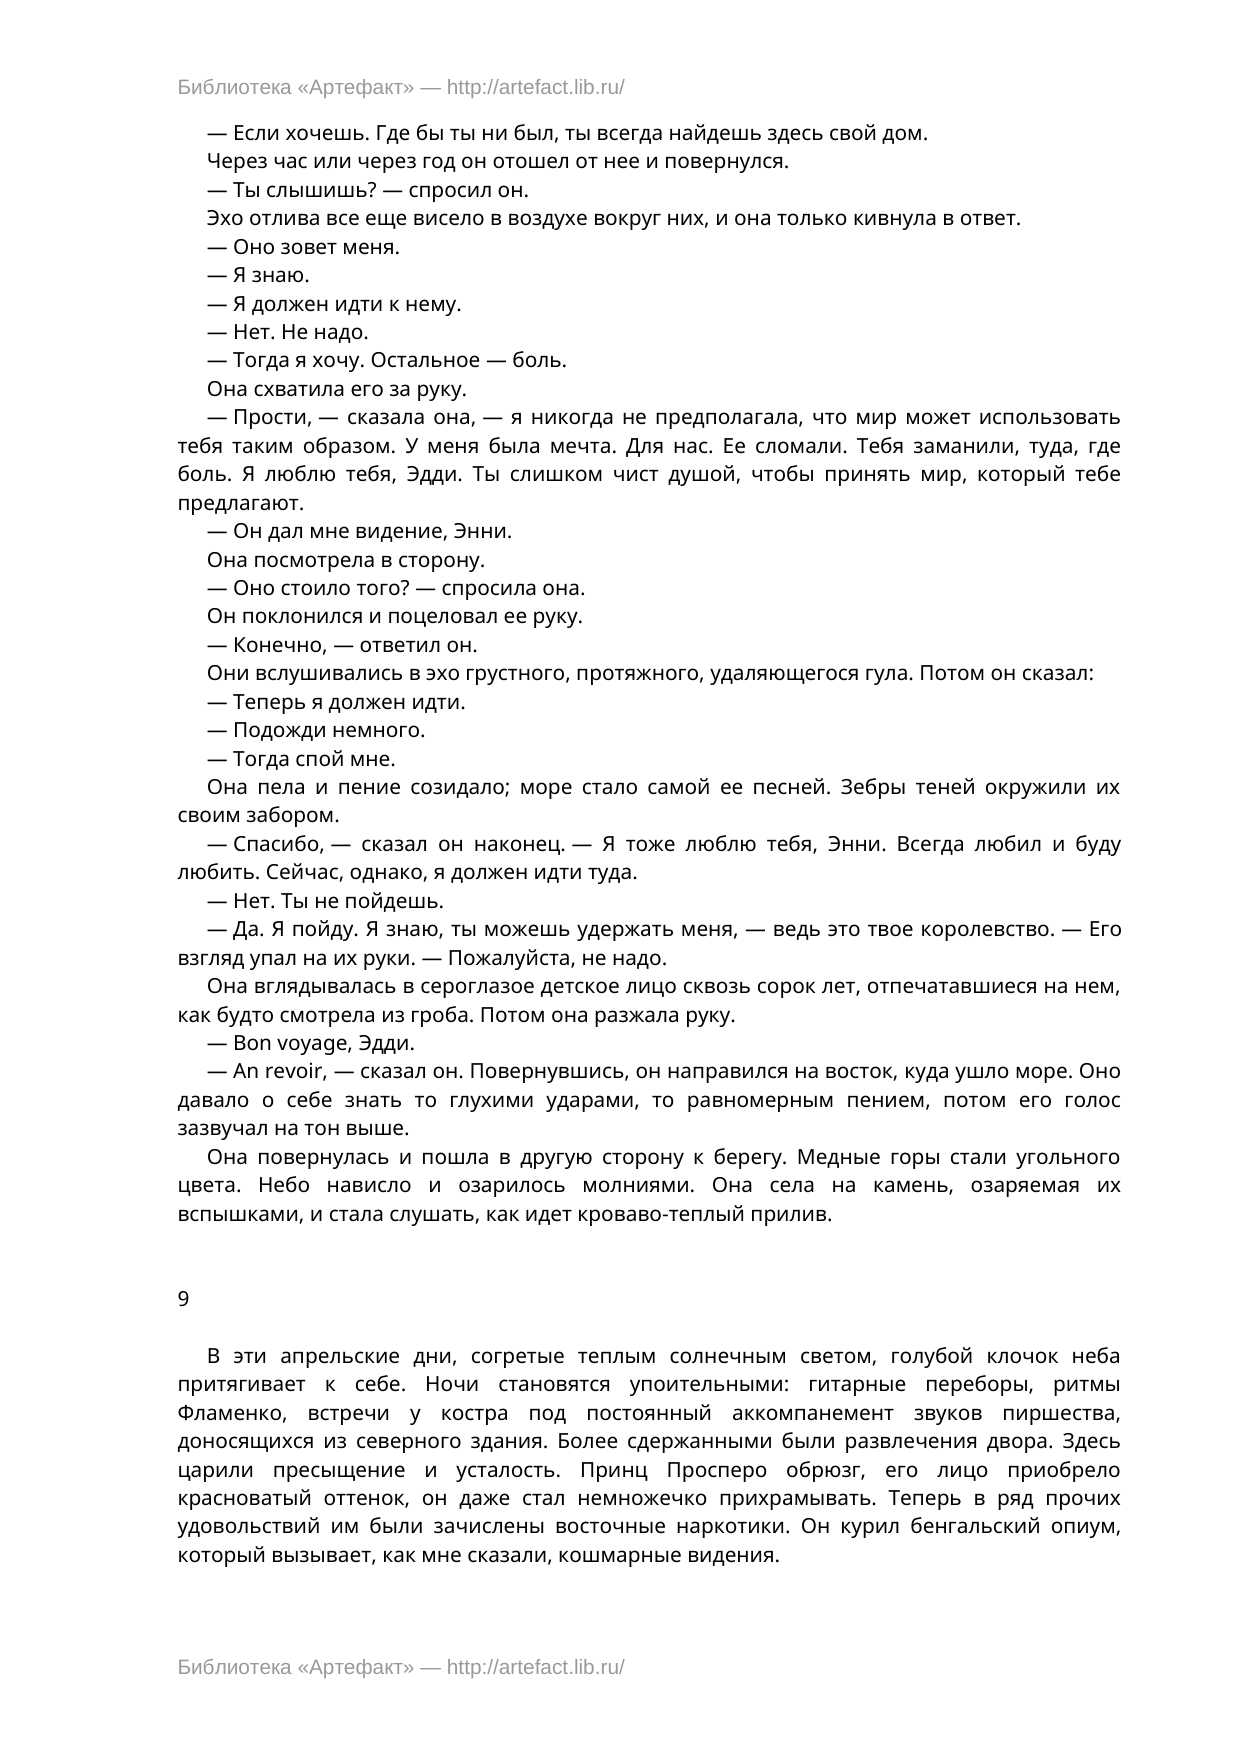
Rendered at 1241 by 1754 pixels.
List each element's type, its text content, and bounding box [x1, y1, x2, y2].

text — Тогда я хочу. Остальное — боль. [177, 346, 1122, 374]
text Она вглядывалась в сероглазое детское лицо сквозь сорок лет, отпечатавшиеся на нем, как будто смотрела из гроба. Потом она разжала руку. [177, 971, 1122, 1028]
text Она схватила его за руку. [177, 374, 1122, 402]
text — Bon voyage, Эдди. [177, 1028, 1122, 1057]
text Она пела и пение созидало; море стало самой ее песней. Зебры теней окружили их своим забором. [177, 772, 1122, 829]
text — Конечно, — ответил он. [177, 630, 1122, 658]
text — Теперь я должен идти. [177, 687, 1122, 715]
text 9 [177, 1284, 1122, 1312]
text В эти апрельские дни, согретые теплым солнечным светом, голубой клочок неба притягивает к себе. Ночи становятся упоительными: гитарные переборы, ритмы Фламенко, встречи у костра под постоянный аккомпанемент звуков пиршества, доносящихся из северного здания. Более сдержанными были развлечения двора. Здесь царили пресыщение и усталость. Принц Просперо обрюзг, его лицо приобрело красноватый оттенок, он даже стал немножечко прихрамывать. Теперь в ряд прочих удовольствий им были зачислены восточные наркотики. Он курил бенгальский опиум, который вызывает, как мне сказали, кошмарные видения. [177, 1341, 1122, 1568]
text — Нет. Не надо. [177, 317, 1122, 346]
text Она повернулась и пошла в другую сторону к берегу. Медные горы стали угольного цвета. Небо нависло и озарилось молниями. Она села на камень, озаряемая их вспышками, и стала слушать, как идет кроваво-теплый прилив. [177, 1142, 1122, 1227]
text — Я должен идти к нему. [177, 289, 1122, 317]
text Эхо отлива все еще висело в воздухе вокруг них, и она только кивнула в ответ. [177, 203, 1122, 232]
text Он поклонился и поцеловал ее руку. [177, 602, 1122, 630]
text — Спасибо, — сказал он наконец. — Я тоже люблю тебя, Энни. Всегда любил и буду любить. Сейчас, однако, я должен идти туда. [177, 829, 1122, 886]
text — Оно зовет меня. [177, 232, 1122, 260]
text — Оно стоило того? — спросила она. [177, 573, 1122, 602]
text — Он дал мне видение, Энни. [177, 516, 1122, 545]
text — Нет. Ты не пойдешь. [177, 886, 1122, 914]
text Она посмотрела в сторону. [177, 545, 1122, 573]
text — Ты слышишь? — спросил он. [177, 175, 1122, 203]
text — Прости, — сказала она, — я никогда не предполагала, что мир может использовать тебя таким образом. У меня была мечта. Для нас. Ее сломали. Тебя заманили, туда, где боль. Я люблю тебя, Эдди. Ты слишком чист душой, чтобы принять мир, который тебе предлагают. [177, 402, 1122, 516]
text — Если хочешь. Где бы ты ни был, ты всегда найдешь здесь свой дом. [177, 118, 1122, 147]
text — Подожди немного. [177, 715, 1122, 744]
text Через час или через год он отошел от нее и повернулся. [177, 147, 1122, 175]
text — Я знаю. [177, 260, 1122, 289]
text — Да. Я пойду. Я знаю, ты можешь удержать меня, — ведь это твое королевство. — Его взгляд упал на их руки. — Пожалуйста, не надо. [177, 914, 1122, 971]
text Они вслушивались в эхо грустного, протяжного, удаляющегося гула. Потом он сказал: [177, 658, 1122, 687]
text — Тогда спой мне. [177, 744, 1122, 772]
text — An revoir, — сказал он. Повернувшись, он направился на восток, куда ушло море. Оно давало о себе знать то глухими ударами, то равномерным пением, потом его голос зазвучал на тон выше. [177, 1057, 1122, 1142]
